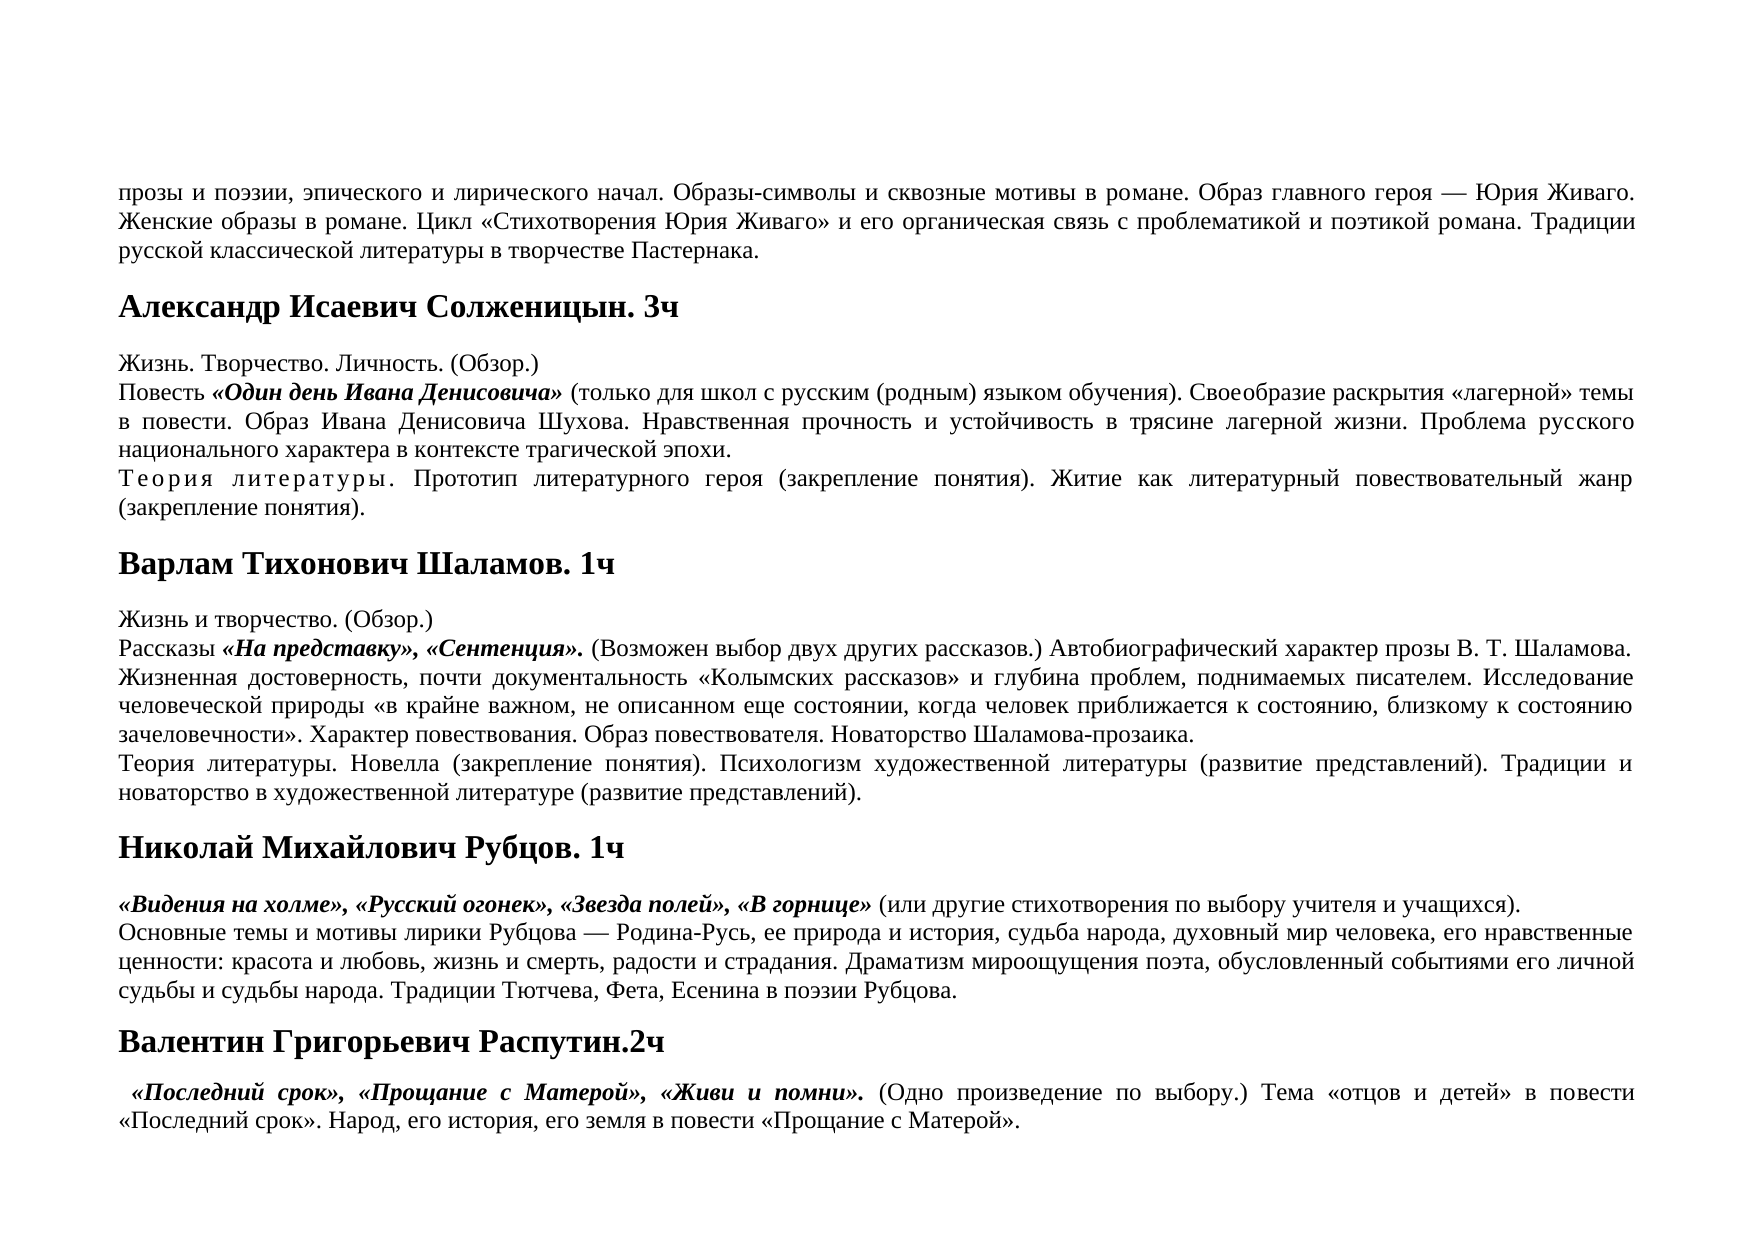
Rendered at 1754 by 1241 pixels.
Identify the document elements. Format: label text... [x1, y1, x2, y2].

text Валентин Григорьевич Распутин.2ч [118, 1021, 1635, 1059]
text Основные темы и мотивы лирики Рубцова — Родина-Русь, ее природа и история, судьба народа, духовный мир человека, его нравственные ценности: красота и любовь, жизнь и смерть, радости и страдания. Драматизм мироощущения поэта, обусловленный событиями его личной судьбы и судьбы народа. Традиции Тютчева, Фета, Есенина в поэзии Рубцова. [118, 917, 1636, 1004]
text Рассказы «На представку», «Сентенция». (Возможен выбор двух других рассказов.) Автобиографический характер прозы В. Т. Шаламова. Жизненная достоверность, почти документальность «Колымских рассказов» и глубина проблем, поднимаемых писателем. Исследование человеческой природы «в крайне важном, не описанном еще состоянии, когда человек приближается к состоянию, близкому к состоянию зачеловечности». Характер повествования. Образ повествователя. Новаторство Шаламова-прозаика. [118, 633, 1633, 748]
text Повесть «Один день Ивана Денисовича» (только для школ с русским (родным) языком обучения). Своеобразие раскрытия «лагерной» темы в повести. Образ Ивана Денисовича Шухова. Нравственная прочность и устойчивость в трясине лагерной жизни. Проблема русского национального характера в контексте трагической эпохи. [118, 377, 1634, 463]
text Жизнь. Творчество. Личность. (Обзор.) [118, 348, 1633, 377]
text Николай Михайлович Рубцов. 1ч [118, 828, 1633, 866]
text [118, 177, 1636, 263]
text Теория литературы. Новелла (закрепление понятия). Психологизм художественной литературы (развитие представлений). Традиции и новаторство в художественной литературе (развитие представлений). [118, 748, 1633, 805]
text Варлам Тихонович Шаламов. 1ч [118, 543, 1633, 582]
text Жизнь и творчество. (Обзор.) [118, 604, 1633, 633]
text Александр Исаевич Солженицын. 3ч [118, 287, 1633, 325]
text Теория литературы. Прототип литературного героя (закрепление понятия). Житие как литературный повествовательный жанр (закрепление понятия). [118, 463, 1633, 521]
text «Последний срок», «Прощание с Матерой», «Живи и помни». (Одно произведение по выбору.) Тема «отцов и детей» в повести «Последний срок». Народ, его история, его земля в повести «Прощание с Матерой». [118, 1077, 1635, 1134]
text «Видения на холме», «Русский огонек», «Звезда полей», «В горнице» (или другие стихотворения по выбору учителя и учащихся). [118, 889, 1633, 917]
